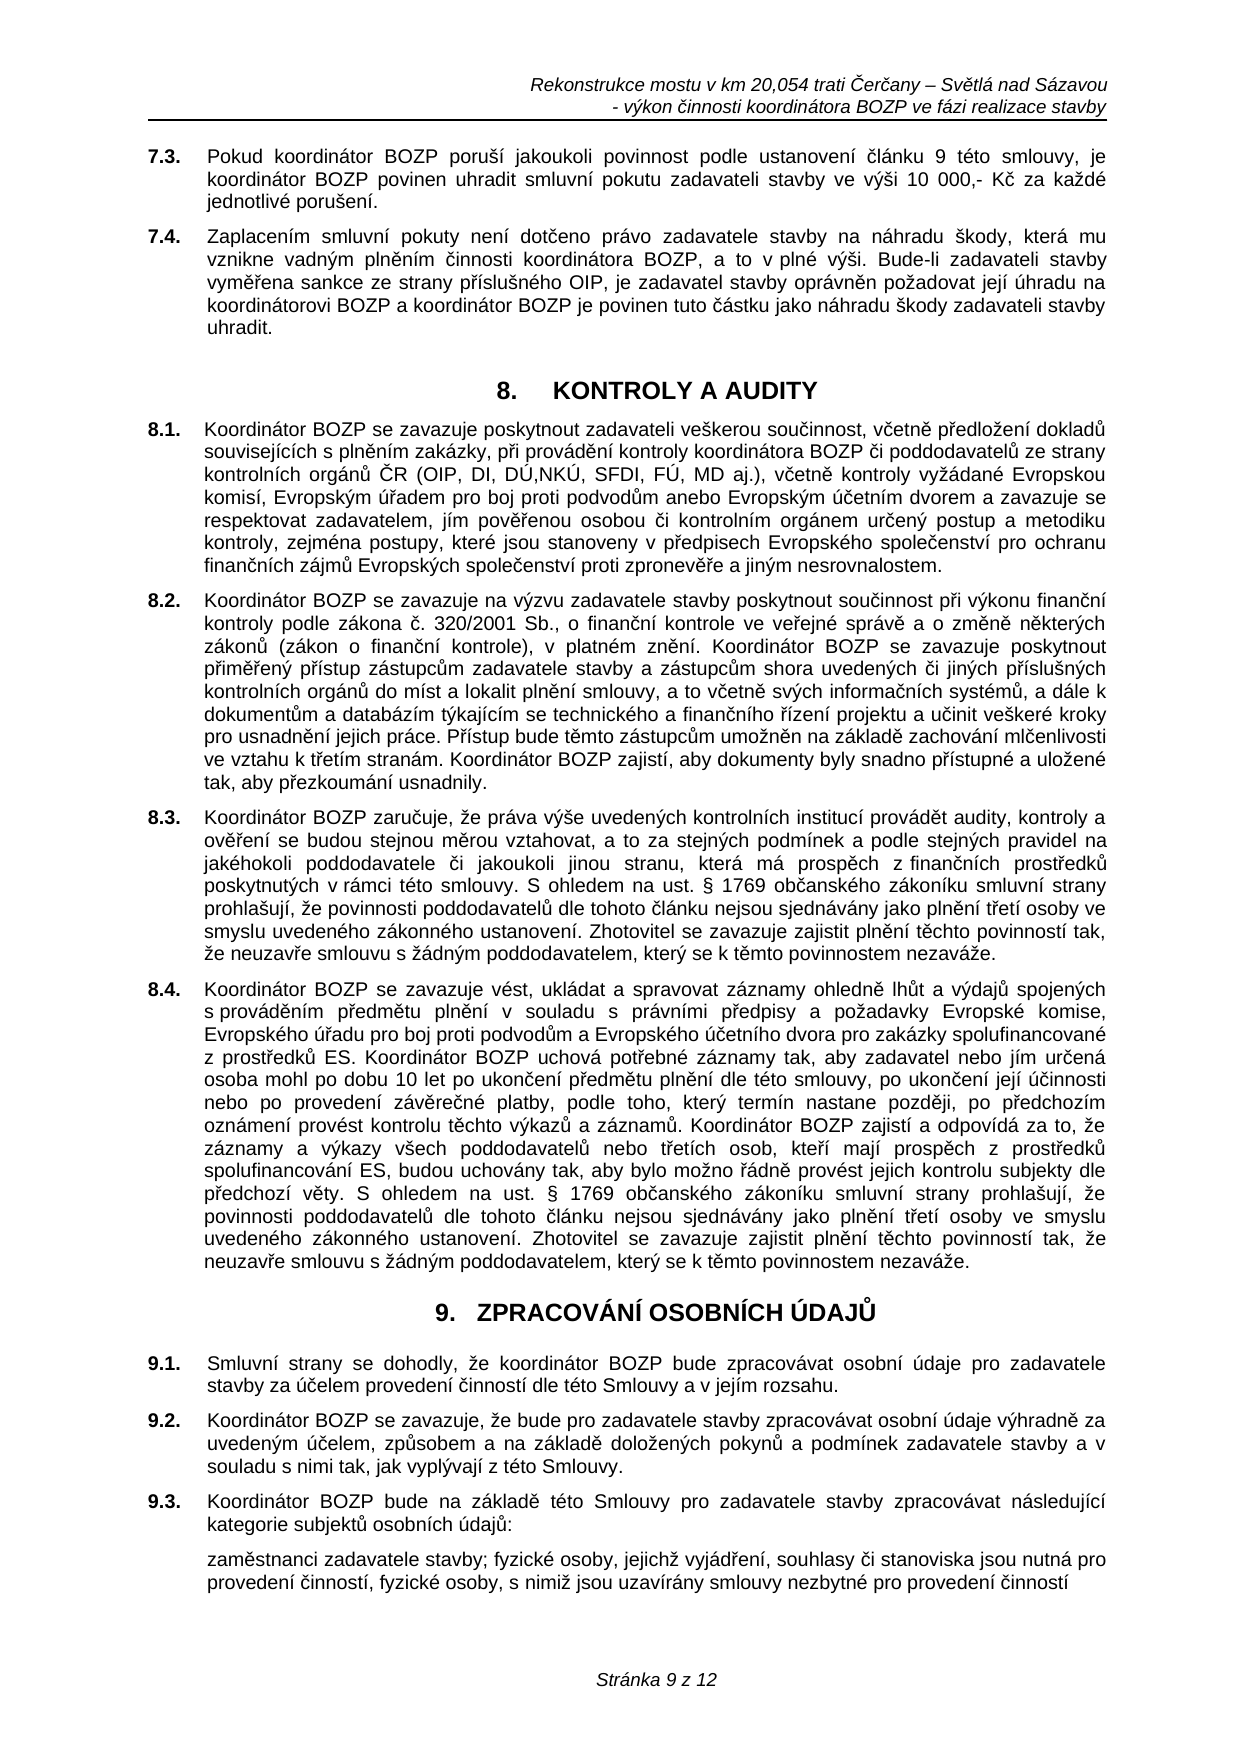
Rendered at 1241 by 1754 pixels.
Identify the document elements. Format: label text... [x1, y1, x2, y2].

text 7.4. Zaplacením smluvní pokuty není dotčeno právo zadavatele stavby na náhradu škody, která mu vznikne vadným plněním činnosti koordinátora BOZP, a to v plné výši. Bude-li zadavateli stavby vyměřena sankce ze strany příslušného OIP, je zadavatel stavby oprávněn požadovat její úhradu na koordinátorovi BOZP a koordinátor BOZP je povinen tuto částku jako náhradu škody zadavateli stavby uhradit. [148, 225, 1107, 339]
text 7.3. Pokud koordinátor BOZP poruší jakoukoli povinnost podle ustanovení článku 9 této smlouvy, je koordinátor BOZP povinen uhradit smluvní pokutu zadavateli stavby ve výši 10 000,- Kč za každé jednotlivé porušení. [148, 145, 1107, 213]
text 8.4. Koordinátor BOZP se zavazuje vést, ukládat a spravovat záznamy ohledně lhůt a výdajů spojených s prováděním předmětu plnění v souladu s právními předpisy a požadavky Evropské komise, Evropského úřadu pro boj proti podvodům a Evropského účetního dvora pro zakázky spolufinancované z prostředků ES. Koordinátor BOZP uchová potřebné záznamy tak, aby zadavatel nebo jím určená osoba mohl po dobu 10 let po ukončení předmětu plnění dle této smlouvy, po ukončení její účinnosti nebo po provedení závěrečné platby, podle toho, který termín nastane později, po předchozím oznámení provést kontrolu těchto výkazů a záznamů. Koordinátor BOZP zajistí a odpovídá za to, že záznamy a výkazy všech poddodavatelů nebo třetích osob, kteří mají prospěch z prostředků spolufinancování ES, budou uchovány tak, aby bylo možno řádně provést jejich kontrolu subjekty dle předchozí věty. S ohledem na ust. § 1769 občanského zákoníku smluvní strany prohlašují, že povinnosti poddodavatelů dle tohoto článku nejsou sjednávány jako plnění třetí osoby ve smyslu uvedeného zákonného ustanovení. Zhotovitel se zavazuje zajistit plnění těchto povinností tak, že neuzavře smlouvu s žádným poddodavatelem, který se k těmto povinnostem nezaváže. [148, 977, 1107, 1273]
text 8.3. Koordinátor BOZP zaručuje, že práva výše uvedených kontrolních institucí provádět audity, kontroly a ověření se budou stejnou měrou vztahovat, a to za stejných podmínek a podle stejných pravidel na jakéhokoli poddodavatele či jakoukoli jinou stranu, která má prospěch z finančních prostředků poskytnutých v rámci této smlouvy. S ohledem na ust. § 1769 občanského zákoníku smluvní strany prohlašují, že povinnosti poddodavatelů dle tohoto článku nejsou sjednávány jako plnění třetí osoby ve smyslu uvedeného zákonného ustanovení. Zhotovitel se zavazuje zajistit plnění těchto povinností tak, že neuzavře smlouvu s žádným poddodavatelem, který se k těmto povinnostem nezaváže. [148, 806, 1107, 965]
text 9. ZPRACOVÁNÍ osobních údajů [204, 1298, 1107, 1326]
text 8.2. Koordinátor BOZP se zavazuje na výzvu zadavatele stavby poskytnout součinnost při výkonu finanční kontroly podle zákona č. 320/2001 Sb., o finanční kontrole ve veřejné správě a o změně některých zákonů (zákon o finanční kontrole), v platném znění. Koordinátor BOZP se zavazuje poskytnout přiměřený přístup zástupcům zadavatele stavby a zástupcům shora uvedených či jiných příslušných kontrolních orgánů do míst a lokalit plnění smlouvy, a to včetně svých informačních systémů, a dále k dokumentům a databázím týkajícím se technického a finančního řízení projektu a učinit veškeré kroky pro usnadnění jejich práce. Přístup bude těmto zástupcům umožněn na základě zachování mlčenlivosti ve vztahu k třetím stranám. Koordinátor BOZP zajistí, aby dokumenty byly snadno přístupné a uložené tak, aby přezkoumání usnadnily. [148, 589, 1107, 793]
text 9.3. Koordinátor BOZP bude na základě této Smlouvy pro zadavatele stavby zpracovávat následující kategorie subjektů osobních údajů: [148, 1490, 1107, 1535]
text 9.1. Smluvní strany se dohodly, že koordinátor BOZP bude zpracovávat osobní údaje pro zadavatele stavby za účelem provedení činností dle této Smlouvy a v jejím rozsahu. [148, 1351, 1107, 1397]
text 9.2. Koordinátor BOZP se zavazuje, že bude pro zadavatele stavby zpracovávat osobní údaje výhradně za uvedeným účelem, způsobem a na základě doložených pokynů a podmínek zadavatele stavby a v souladu s nimi tak, jak vyplývají z této Smlouvy. [148, 1409, 1107, 1477]
text 8. KONTROLY A AUDITY [148, 376, 1167, 405]
text zaměstnanci zadavatele stavby; fyzické osoby, jejichž vyjádření, souhlasy či stanoviska jsou nutná pro provedení činností, fyzické osoby, s nimiž jsou uzavírány smlouvy nezbytné pro provedení činností [207, 1548, 1107, 1593]
text 8.1. Koordinátor BOZP se zavazuje poskytnout zadavateli veškerou součinnost, včetně předložení dokladů souvisejících s plněním zakázky, při provádění kontroly koordinátora BOZP či poddodavatelů ze strany kontrolních orgánů ČR (OIP, DI, DÚ,NKÚ, SFDI, FÚ, MD aj.), včetně kontroly vyžádané Evropskou komisí, Evropským úřadem pro boj proti podvodům anebo Evropským účetním dvorem a zavazuje se respektovat zadavatelem, jím pověřenou osobou či kontrolním orgánem určený postup a metodiku kontroly, zejména postupy, které jsou stanoveny v předpisech Evropského společenství pro ochranu finančních zájmů Evropských společenství proti zpronevěře a jiným nesrovnalostem. [148, 418, 1107, 577]
